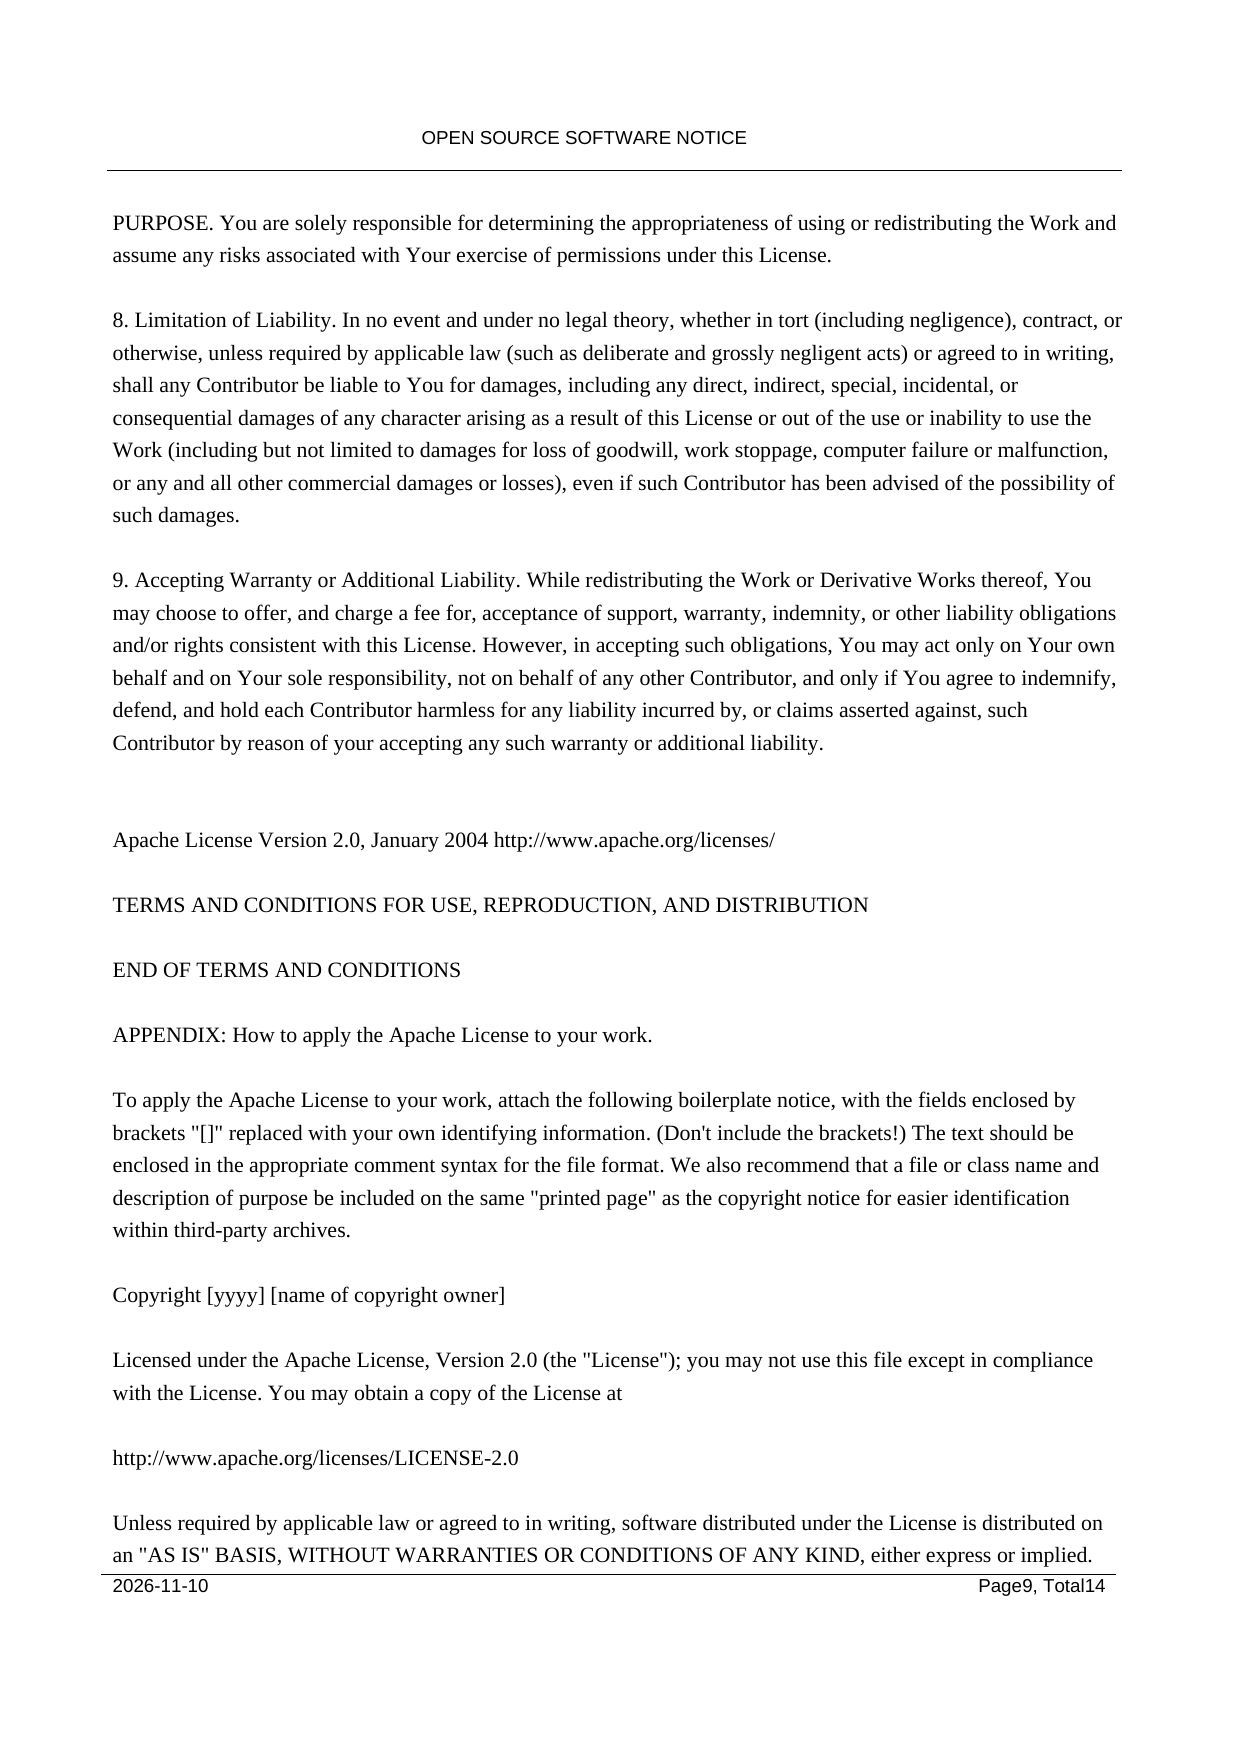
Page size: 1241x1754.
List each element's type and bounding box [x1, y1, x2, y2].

text [112, 206, 1128, 1571]
